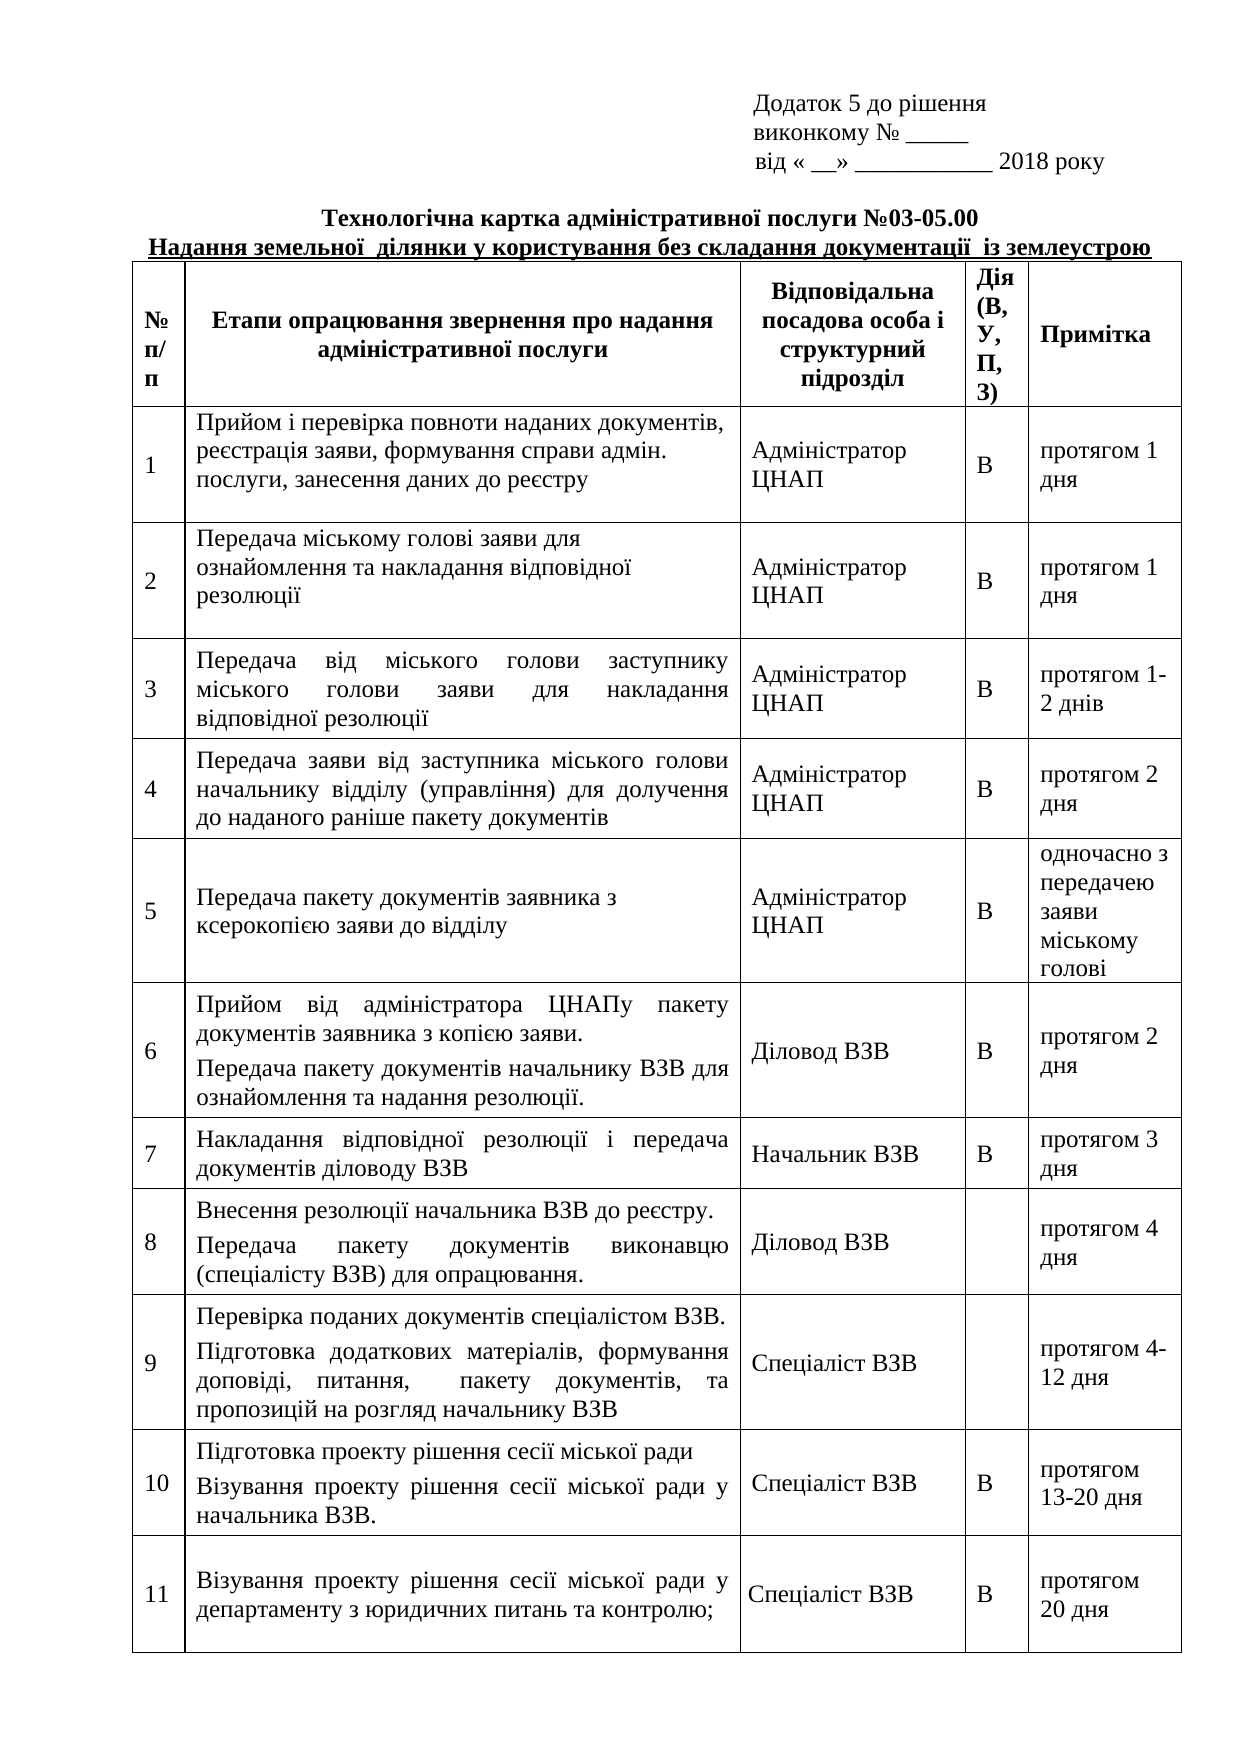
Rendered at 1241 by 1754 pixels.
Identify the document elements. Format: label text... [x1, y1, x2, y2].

table_cell Передача заяви від заступника міського голови начальнику відділу (управління) для долучення до наданого раніше пакету документів [186, 739, 740, 837]
table_cell Передача пакету документів заявника з ксерокопією заяви до відділу [186, 839, 740, 982]
table_cell 11 [133, 1536, 184, 1652]
text Додаток 5 до рішення [753, 88, 1152, 117]
table_cell В [966, 839, 1028, 982]
table_cell 10 [133, 1430, 184, 1535]
table_cell Прийом від адміністратора ЦНАПу пакету документів заявника з копією заяви. Передача пакету документів начальнику ВЗВ для ознайомлення та надання резолюції. [186, 983, 740, 1117]
table_cell Адміністратор ЦНАП [741, 839, 965, 982]
table_cell [966, 1295, 1028, 1429]
table_cell 4 [133, 739, 184, 837]
table_cell Адміністратор ЦНАП [741, 523, 965, 638]
table_cell Адміністратор ЦНАП [741, 407, 965, 522]
table_cell Передача від міського голови заступнику міського голови заяви для накладання відповідної резолюції [186, 639, 740, 738]
table_cell 3 [133, 639, 184, 738]
table_cell В [966, 639, 1028, 738]
table_header Етапи опрацювання звернення про надання адміністративної послуги [186, 262, 740, 406]
table_cell 7 [133, 1118, 184, 1188]
table_header Відповідальна посадова особа і структурний підрозділ [741, 262, 965, 406]
table_cell протягом 4-12 дня [1029, 1295, 1181, 1429]
table_cell [966, 1189, 1028, 1294]
table_cell Візування проекту рішення сесії міської ради у департаменту з юридичних питань та контролю; [186, 1536, 740, 1652]
table_cell В [966, 407, 1028, 522]
table_cell Начальник ВЗВ [741, 1118, 965, 1188]
table_cell 1 [133, 407, 184, 522]
table_header Примітка [1029, 262, 1181, 406]
table_header №п/п [133, 262, 184, 406]
table_cell протягом 1 дня [1029, 407, 1181, 522]
table_cell протягом 3 дня [1029, 1118, 1181, 1188]
table_cell протягом 1 дня [1029, 523, 1181, 638]
table_cell В [966, 983, 1028, 1117]
table_cell Прийом і перевірка повноти наданих документів, реєстрація заяви, формування справи адмін. послуги, занесення даних до реєстру [186, 407, 740, 522]
table_cell В [966, 1430, 1028, 1535]
table_cell протягом 2 дня [1029, 739, 1181, 837]
text виконкому № _____ [753, 117, 1152, 146]
table_cell протягом 4 дня [1029, 1189, 1181, 1294]
table_cell Спеціаліст ВЗВ [741, 1430, 965, 1535]
table_cell протягом 20 дня [1029, 1536, 1181, 1652]
table_cell 8 [133, 1189, 184, 1294]
table_cell В [966, 739, 1028, 837]
table_cell 6 [133, 983, 184, 1117]
table_cell Перевірка поданих документів спеціалістом ВЗВ. Підготовка додаткових матеріалів, формування доповіді, питання, пакету документів, та пропозицій на розгляд начальнику ВЗВ [186, 1295, 740, 1429]
table_cell протягом 1-2 днів [1029, 639, 1181, 738]
table_cell Підготовка проекту рішення сесії міської ради Візування проекту рішення сесії міської ради у начальника ВЗВ. [186, 1430, 740, 1535]
table_cell 5 [133, 839, 184, 982]
table_cell Діловод ВЗВ [741, 1189, 965, 1294]
table_cell В [966, 1118, 1028, 1188]
table_header Дія (В,У,П, З) [966, 262, 1028, 406]
table_cell В [966, 1536, 1028, 1652]
table_cell Діловод ВЗВ [741, 983, 965, 1117]
text Надання земельної ділянки у користування без складання документації із землеустрою [148, 232, 1152, 257]
table_cell одночасно з передачею заяви міському голові [1029, 839, 1181, 982]
table_cell Спеціаліст ВЗВ [741, 1536, 965, 1652]
table_cell протягом 13-20 дня [1029, 1430, 1181, 1535]
table_cell протягом 2 дня [1029, 983, 1181, 1117]
table_cell 9 [133, 1295, 184, 1429]
table_cell Адміністратор ЦНАП [741, 739, 965, 837]
table_cell Накладання відповідної резолюції і передача документів діловоду ВЗВ [186, 1118, 740, 1188]
text Технологічна картка адміністративної послуги №03-05.00 [148, 203, 1152, 232]
table_cell В [966, 523, 1028, 638]
table_cell Адміністратор ЦНАП [741, 639, 965, 738]
table_cell 2 [133, 523, 184, 638]
table_cell Передача міському голові заяви для ознайомлення та накладання відповідної резолюції [186, 523, 740, 638]
table_cell Спеціаліст ВЗВ [741, 1295, 965, 1429]
text від « __» ___________ 2018 року [148, 146, 1152, 175]
table_cell Внесення резолюції начальника ВЗВ до реєстру. Передача пакету документів виконавцю (спеціалісту ВЗВ) для опрацювання. [186, 1189, 740, 1294]
